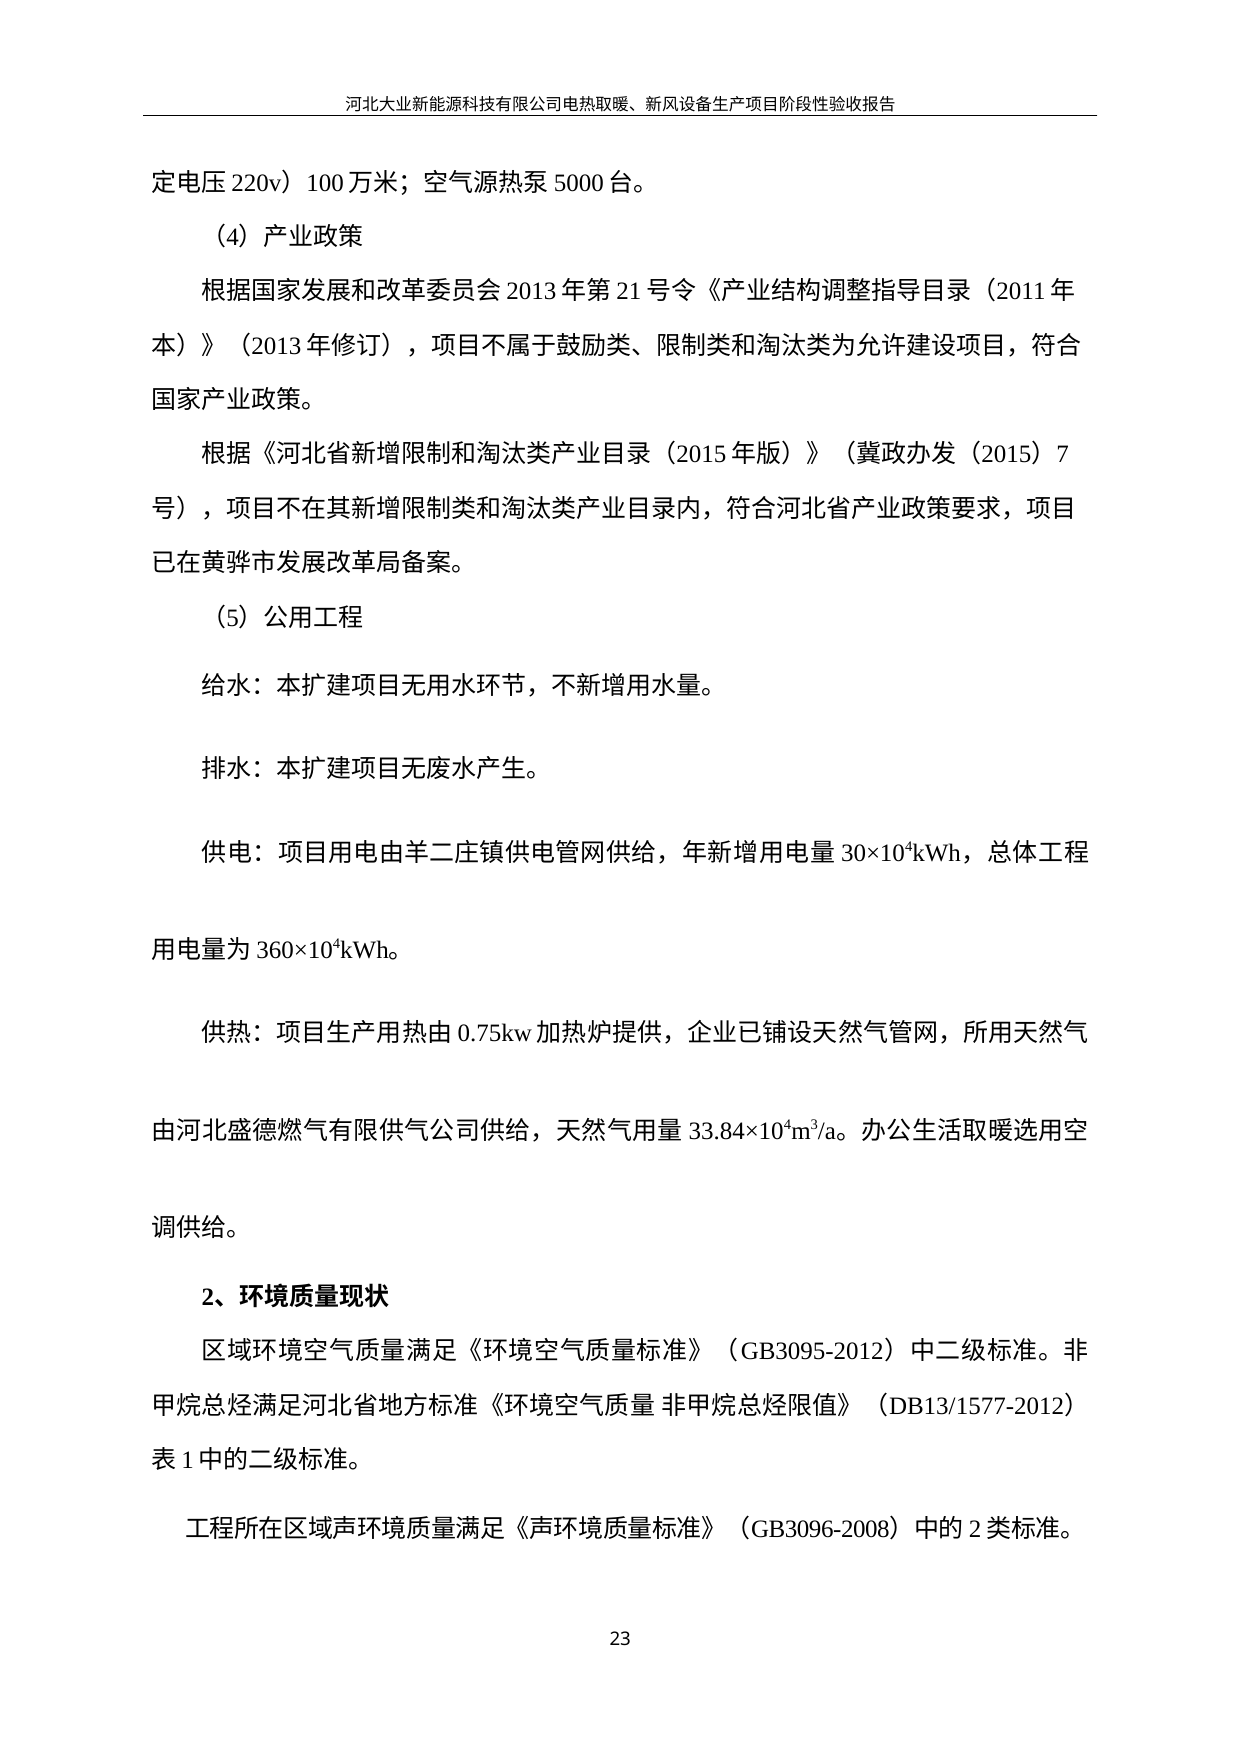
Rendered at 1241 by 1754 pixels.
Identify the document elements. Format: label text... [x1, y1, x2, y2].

text 给水：本扩建项目无用水环节，不新增用水量。 [151, 651, 1089, 716]
text 供电：项目用电由羊二庄镇供电管网供给，年新增用电量30×104kWh，总体工程用电量为360×104kWh。 [151, 818, 1089, 980]
text 供热：项目生产用热由0.75kw加热炉提供，企业已铺设天然气管网，所用天然气由河北盛德燃气有限供气公司供给，天然气用量33.84×104m3/a。办公生活取暖选用空调供给。 [151, 998, 1089, 1258]
text 排水：本扩建项目无废水产生。 [151, 734, 1089, 799]
text 2、环境质量现状 [151, 1276, 1089, 1313]
text 区域环境空气质量满足《环境空气质量标准》（GB3095-2012）中二级标准。非甲烷总烃满足河北省地方标准《环境空气质量 非甲烷总烃限值》（DB13/1577-2012）表1中的二级标准。 [151, 1331, 1089, 1476]
text （4）产业政策 [151, 216, 1089, 253]
text 根据《河北省新增限制和淘汰类产业目录（2015年版）》（冀政办发（2015）7号），项目不在其新增限制类和淘汰类产业目录内，符合河北省产业政策要求，项目已在黄骅市发展改革局备案。 [151, 434, 1089, 579]
text 工程所在区域声环境质量满足《声环境质量标准》（GB3096-2008）中的2类标准。 [137, 1494, 1089, 1559]
text （5）公用工程 [151, 597, 1089, 633]
text 根据国家发展和改革委员会2013年第21号令《产业结构调整指导目录（2011年本）》（2013年修订），项目不属于鼓励类、限制类和淘汰类为允许建设项目，符合国家产业政策。 [151, 271, 1089, 416]
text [151, 162, 1089, 198]
